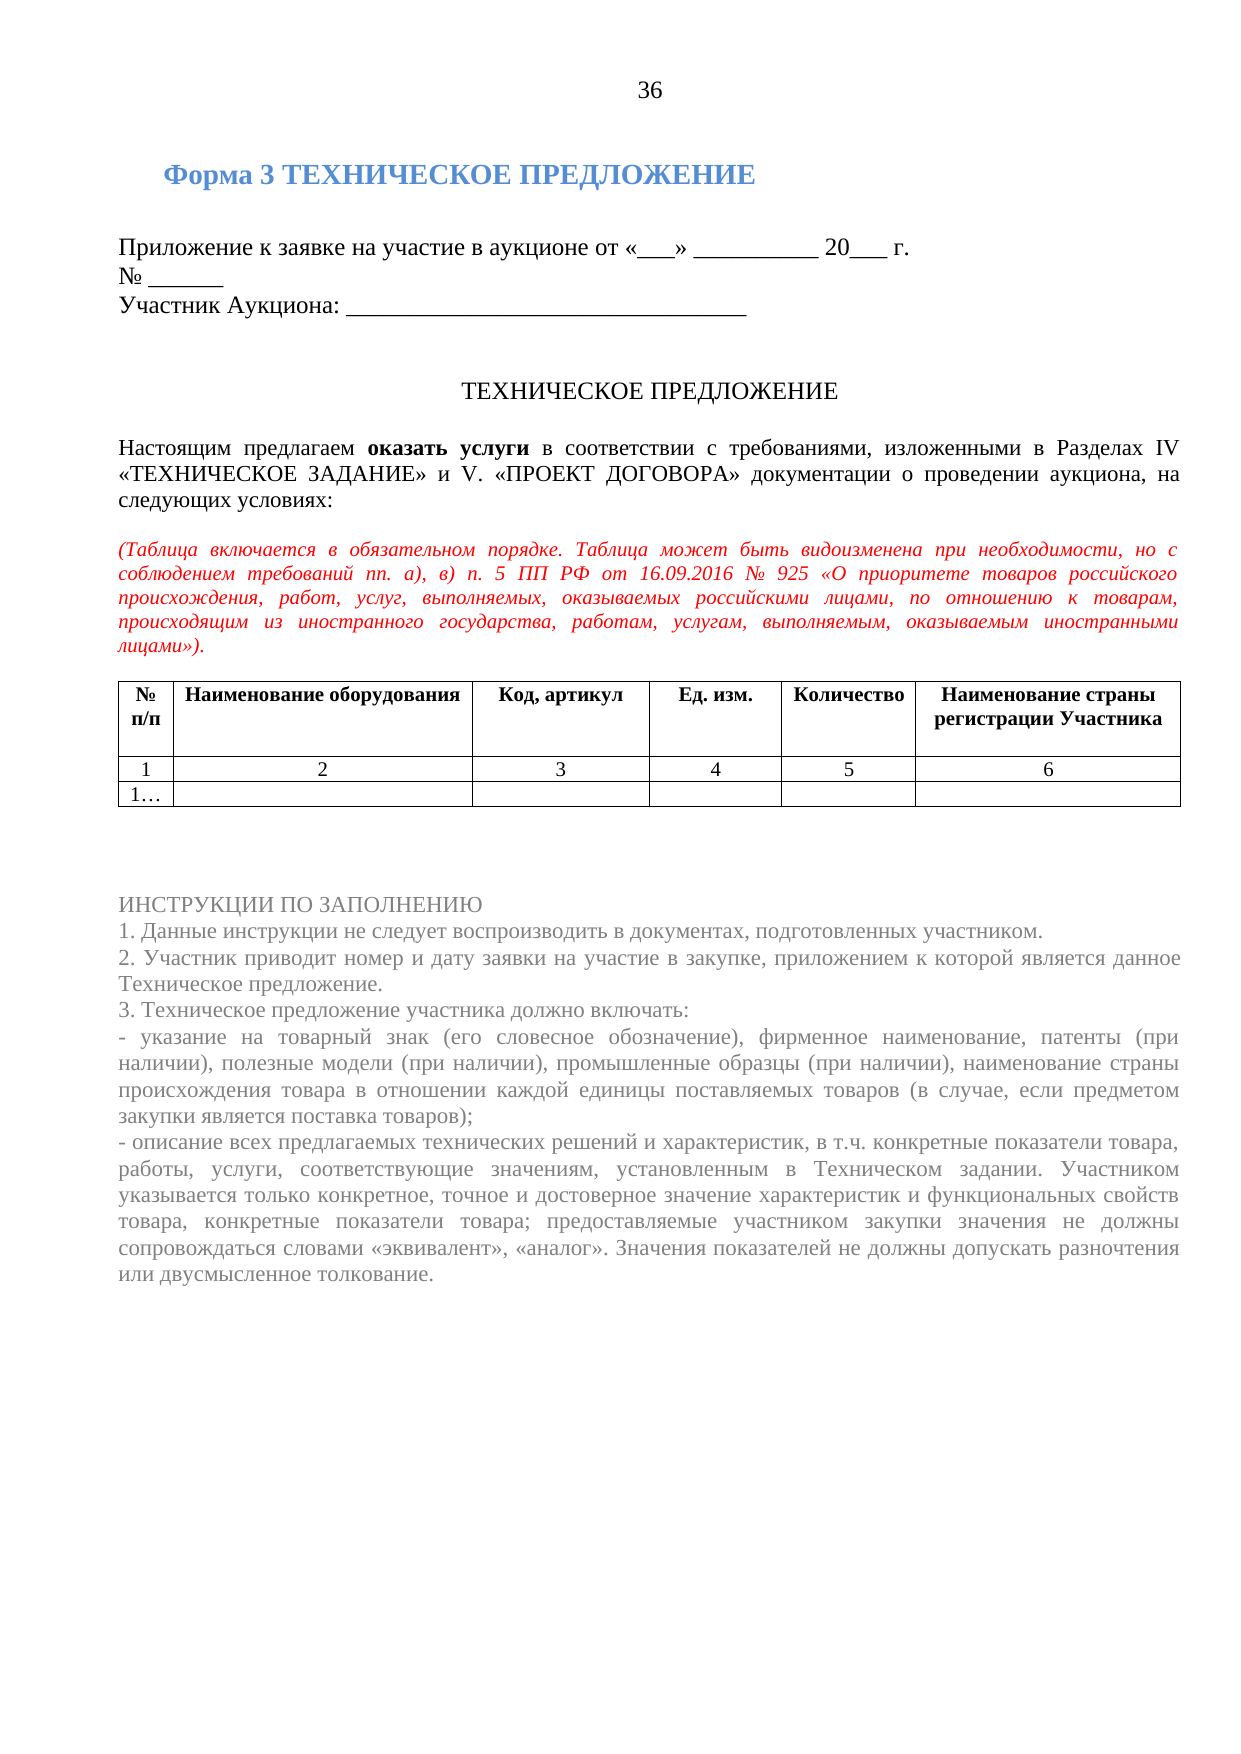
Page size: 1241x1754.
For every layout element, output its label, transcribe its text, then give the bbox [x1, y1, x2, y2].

table_cell 6 [916, 757, 1180, 781]
text ИНСТРУКЦИИ ПО ЗАПОЛНЕНИЮ [118, 891, 1181, 917]
table_header Код, артикул [473, 682, 649, 756]
table_cell 5 [782, 757, 915, 781]
table_cell 2 [174, 757, 472, 781]
text 1. Данные инструкции не следует воспроизводить в документах, подготовленных участником. [118, 917, 1181, 944]
text Приложение к заявке на участие в аукционе от «___» __________ 20___ г. [118, 232, 1181, 261]
table_header Наименование оборудования [174, 682, 472, 756]
text - описание всех предлагаемых технических решений и характеристик, в т.ч. конкретные показатели товара, работы, услуги, соответствующие значениям, установленным в Техническом задании. Участником указывается только конкретное, точное и достоверное значение характеристик и функциональных свойств товара, конкретные показатели товара; предоставляемые участником закупки значения не должны сопровождаться словами «эквивалент», «аналог». Значения показателей не должны допускать разночтения или двусмысленное толкование. [118, 1128, 1181, 1286]
table_cell [473, 782, 649, 806]
text № ______ [118, 261, 1181, 290]
table_header Ед. изм. [650, 682, 781, 756]
table_header Наименование страны регистрации Участника [916, 682, 1180, 756]
table_cell [916, 782, 1180, 806]
text 2. Участник приводит номер и дату заявки на участие в закупке, приложением к которой является данное Техническое предложение. [118, 944, 1181, 997]
table_cell [650, 782, 781, 806]
table_cell [782, 782, 915, 806]
table_cell 1 [119, 757, 173, 781]
text ТЕХНИЧЕСКОЕ ПРЕДЛОЖЕНИЕ [118, 376, 1181, 405]
table_header № п/п [119, 682, 173, 756]
text Настоящим предлагаем оказать услуги в соответствии с требованиями, изложенными в Разделах IV «ТЕХНИЧЕСКОЕ ЗАДАНИЕ» и V. «ПРОЕКТ ДОГОВОРА» документации о проведении аукциона, на следующих условиях: [118, 433, 1181, 513]
text Участник Аукциона: ________________________________ [118, 290, 1181, 318]
table_cell 4 [650, 757, 781, 781]
table_cell 3 [473, 757, 649, 781]
table_header Количество [782, 682, 915, 756]
table_cell [174, 782, 472, 806]
text (Таблица включается в обязательном порядке. Таблица может быть видоизменена при необходимости, но с соблюдением требований пп. а), в) п. 5 ПП РФ от 16.09.2016 № 925 «О приоритете товаров российского происхождения, работ, услуг, выполняемых, оказываемых российскими лицами, по отношению к товарам, происходящим из иностранного государства, работам, услугам, выполняемым, оказываемым иностранными лицами»). [118, 537, 1181, 657]
table_cell 1… [119, 782, 173, 806]
text 3. Техническое предложение участника должно включать: [118, 997, 1181, 1023]
text - указание на товарный знак (его словесное обозначение), фирменное наименование, патенты (при наличии), полезные модели (при наличии), промышленные образцы (при наличии), наименование страны происхождения товара в отношении каждой единицы поставляемых товаров (в случае, если предметом закупки является поставка товаров); [118, 1023, 1181, 1128]
subtitle Форма 3 ТЕХНИЧЕСКОЕ ПРЕДЛОЖЕНИЕ [163, 157, 1181, 191]
